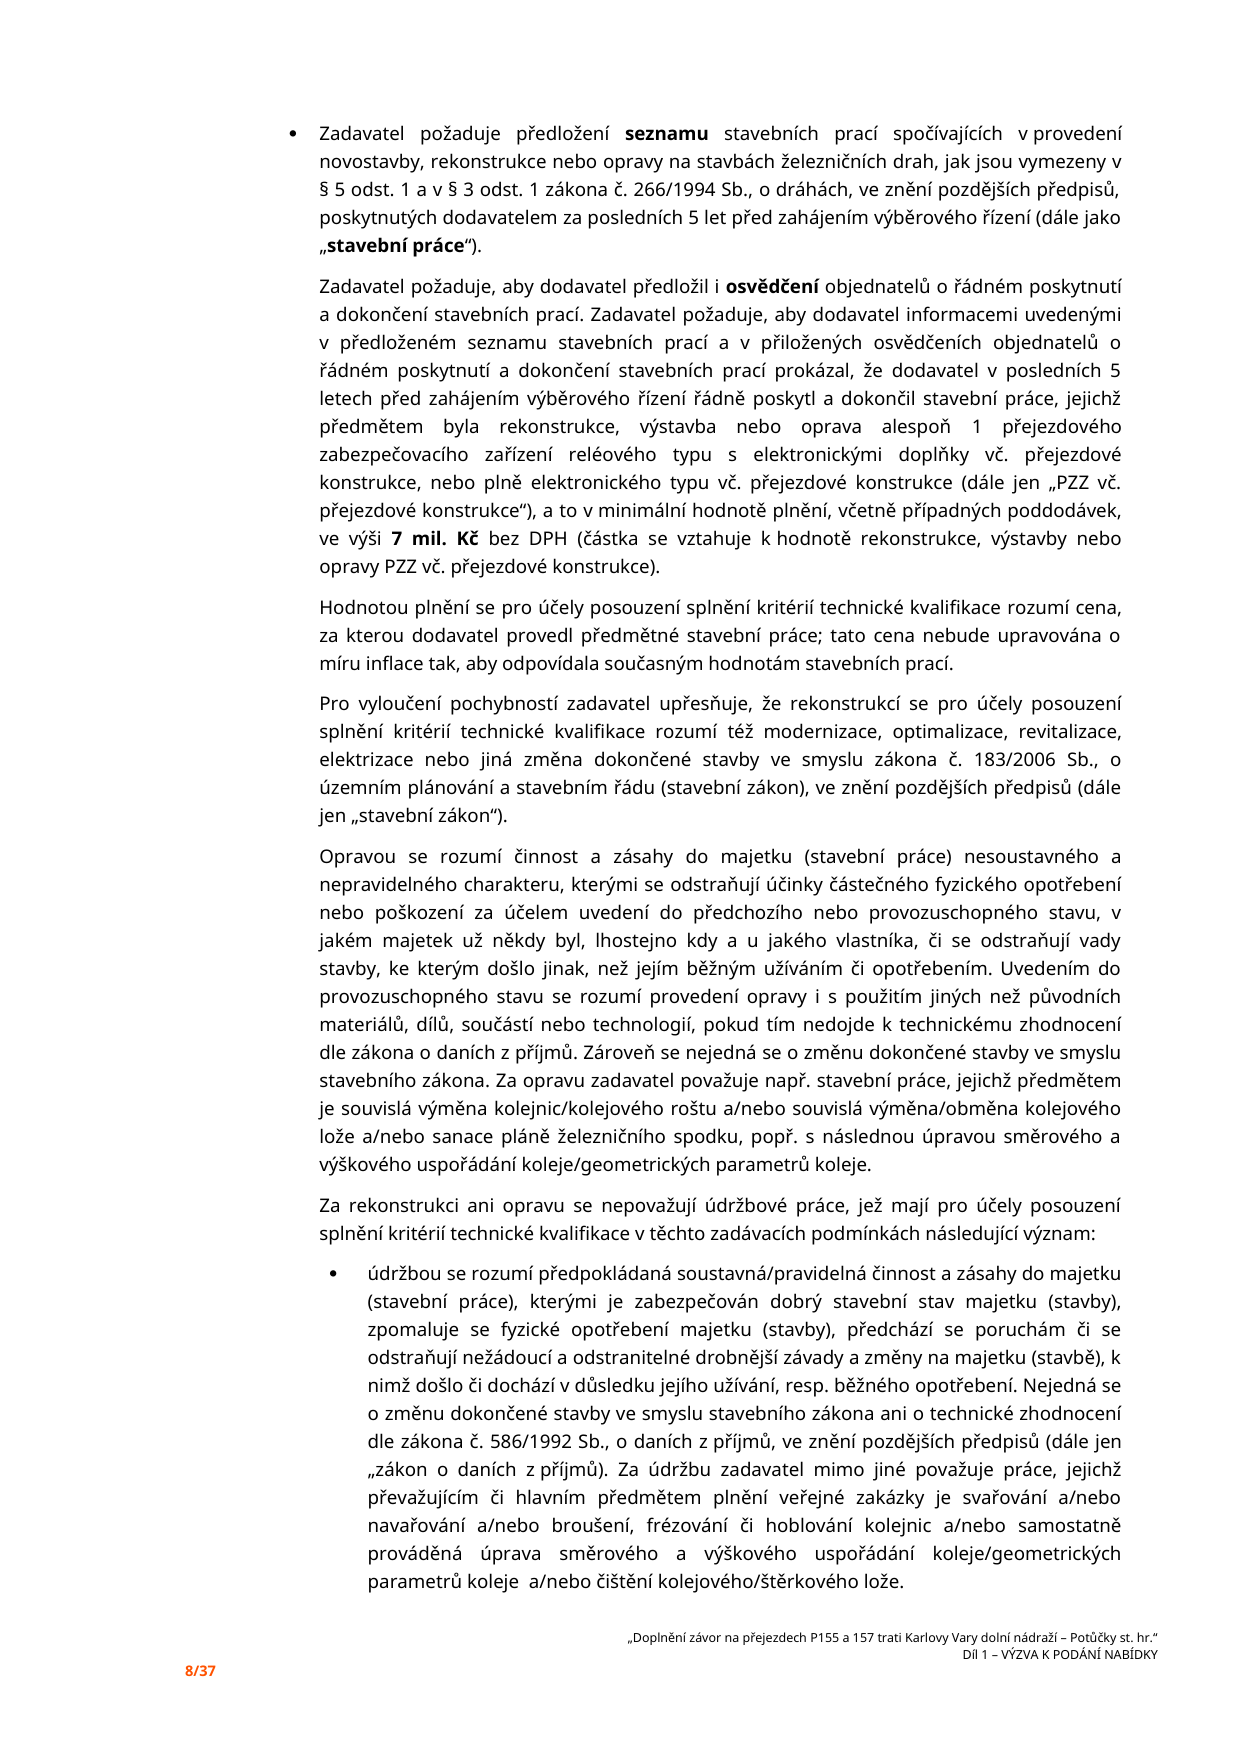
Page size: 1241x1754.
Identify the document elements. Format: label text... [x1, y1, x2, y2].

text Zadavatel požaduje, aby dodavatel předložil i osvědčení objednatelů o řádném poskytnutí a dokončení stavebních prací. Zadavatel požaduje, aby dodavatel informacemi uvedenými v předloženém seznamu stavebních prací a v přiložených osvědčeních objednatelů o řádném poskytnutí a dokončení stavebních prací prokázal, že dodavatel v posledních 5 letech před zahájením výběrového řízení řádně poskytl a dokončil stavební práce, jejichž předmětem byla rekonstrukce, výstavba nebo oprava alespoň 1 přejezdového zabezpečovacího zařízení reléového typu s elektronickými doplňky vč. přejezdové konstrukce, nebo plně elektronického typu vč. přejezdové konstrukce (dále jen „PZZ vč. přejezdové konstrukce“), a to v minimální hodnotě plnění, včetně případných poddodávek, ve výši 7 mil. Kč bez DPH (částka se vztahuje k hodnotě rekonstrukce, výstavby nebo opravy PZZ vč. přejezdové konstrukce). [319, 273, 1122, 579]
text Hodnotou plnění se pro účely posouzení splnění kritérií technické kvalifikace rozumí cena, za kterou dodavatel provedl předmětné stavební práce; tato cena nebude upravována o míru inflace tak, aby odpovídala současným hodnotám stavebních prací. [319, 594, 1122, 676]
text Opravou se rozumí činnost a zásahy do majetku (stavební práce) nesoustavného a nepravidelného charakteru, kterými se odstraňují účinky částečného fyzického opotřebení nebo poškození za účelem uvedení do předchozího nebo provozuschopného stavu, v jakém majetek už někdy byl, lhostejno kdy a u jakého vlastníka, či se odstraňují vady stavby, ke kterým došlo jinak, než jejím běžným užíváním či opotřebením. Uvedením do provozuschopného stavu se rozumí provedení opravy i s použitím jiných než původních materiálů, dílů, součástí nebo technologií, pokud tím nedojde k technickému zhodnocení dle zákona o daních z příjmů. Zároveň se nejedná se o změnu dokončené stavby ve smyslu stavebního zákona. Za opravu zadavatel považuje např. stavební práce, jejichž předmětem je souvislá výměna kolejnic/kolejového roštu a/nebo souvislá výměna/obměna kolejového lože a/nebo sanace pláně železničního spodku, popř. s následnou úpravou směrového a výškového uspořádání koleje/geometrických parametrů koleje. [319, 843, 1122, 1177]
list Zadavatel požaduje předložení seznamu stavebních prací spočívajících v provedení novostavby, rekonstrukce nebo opravy na stavbách železničních drah, jak jsou vymezeny v § 5 odst. 1 a v § 3 odst. 1 zákona č. 266/1994 Sb., o dráhách, ve znění pozdějších předpisů, poskytnutých dodavatelem za posledních 5 let před zahájením výběrového řízení (dále jako „stavební práce“). [289, 121, 1122, 258]
list údržbou se rozumí předpokládaná soustavná/pravidelná činnost a zásahy do majetku (stavební práce), kterými je zabezpečován dobrý stavební stav majetku (stavby), zpomaluje se fyzické opotřebení majetku (stavby), předchází se poruchám či se odstraňují nežádoucí a odstranitelné drobnější závady a změny na majetku (stavbě), k nimž došlo či dochází v důsledku jejího užívání, resp. běžného opotřebení. Nejedná se o změnu dokončené stavby ve smyslu stavebního zákona ani o technické zhodnocení dle zákona č. 586/1992 Sb., o daních z příjmů, ve znění pozdějších předpisů (dále jen „zákon o daních z příjmů). Za údržbu zadavatel mimo jiné považuje práce, jejichž převažujícím či hlavním předmětem plnění veřejné zakázky je svařování a/nebo navařování a/nebo broušení, frézování či hoblování kolejnic a/nebo samostatně prováděná úprava směrového a výškového uspořádání koleje/geometrických parametrů koleje a/nebo čištění kolejového/štěrkového lože. [330, 1260, 1122, 1594]
text Pro vyloučení pochybností zadavatel upřesňuje, že rekonstrukcí se pro účely posouzení splnění kritérií technické kvalifikace rozumí též modernizace, optimalizace, revitalizace, elektrizace nebo jiná změna dokončené stavby ve smyslu zákona č. 183/2006 Sb., o územním plánování a stavebním řádu (stavební zákon), ve znění pozdějších předpisů (dále jen „stavební zákon“). [319, 691, 1122, 828]
text Za rekonstrukci ani opravu se nepovažují údržbové práce, jež mají pro účely posouzení splnění kritérií technické kvalifikace v těchto zadávacích podmínkách následující význam: [319, 1192, 1122, 1245]
